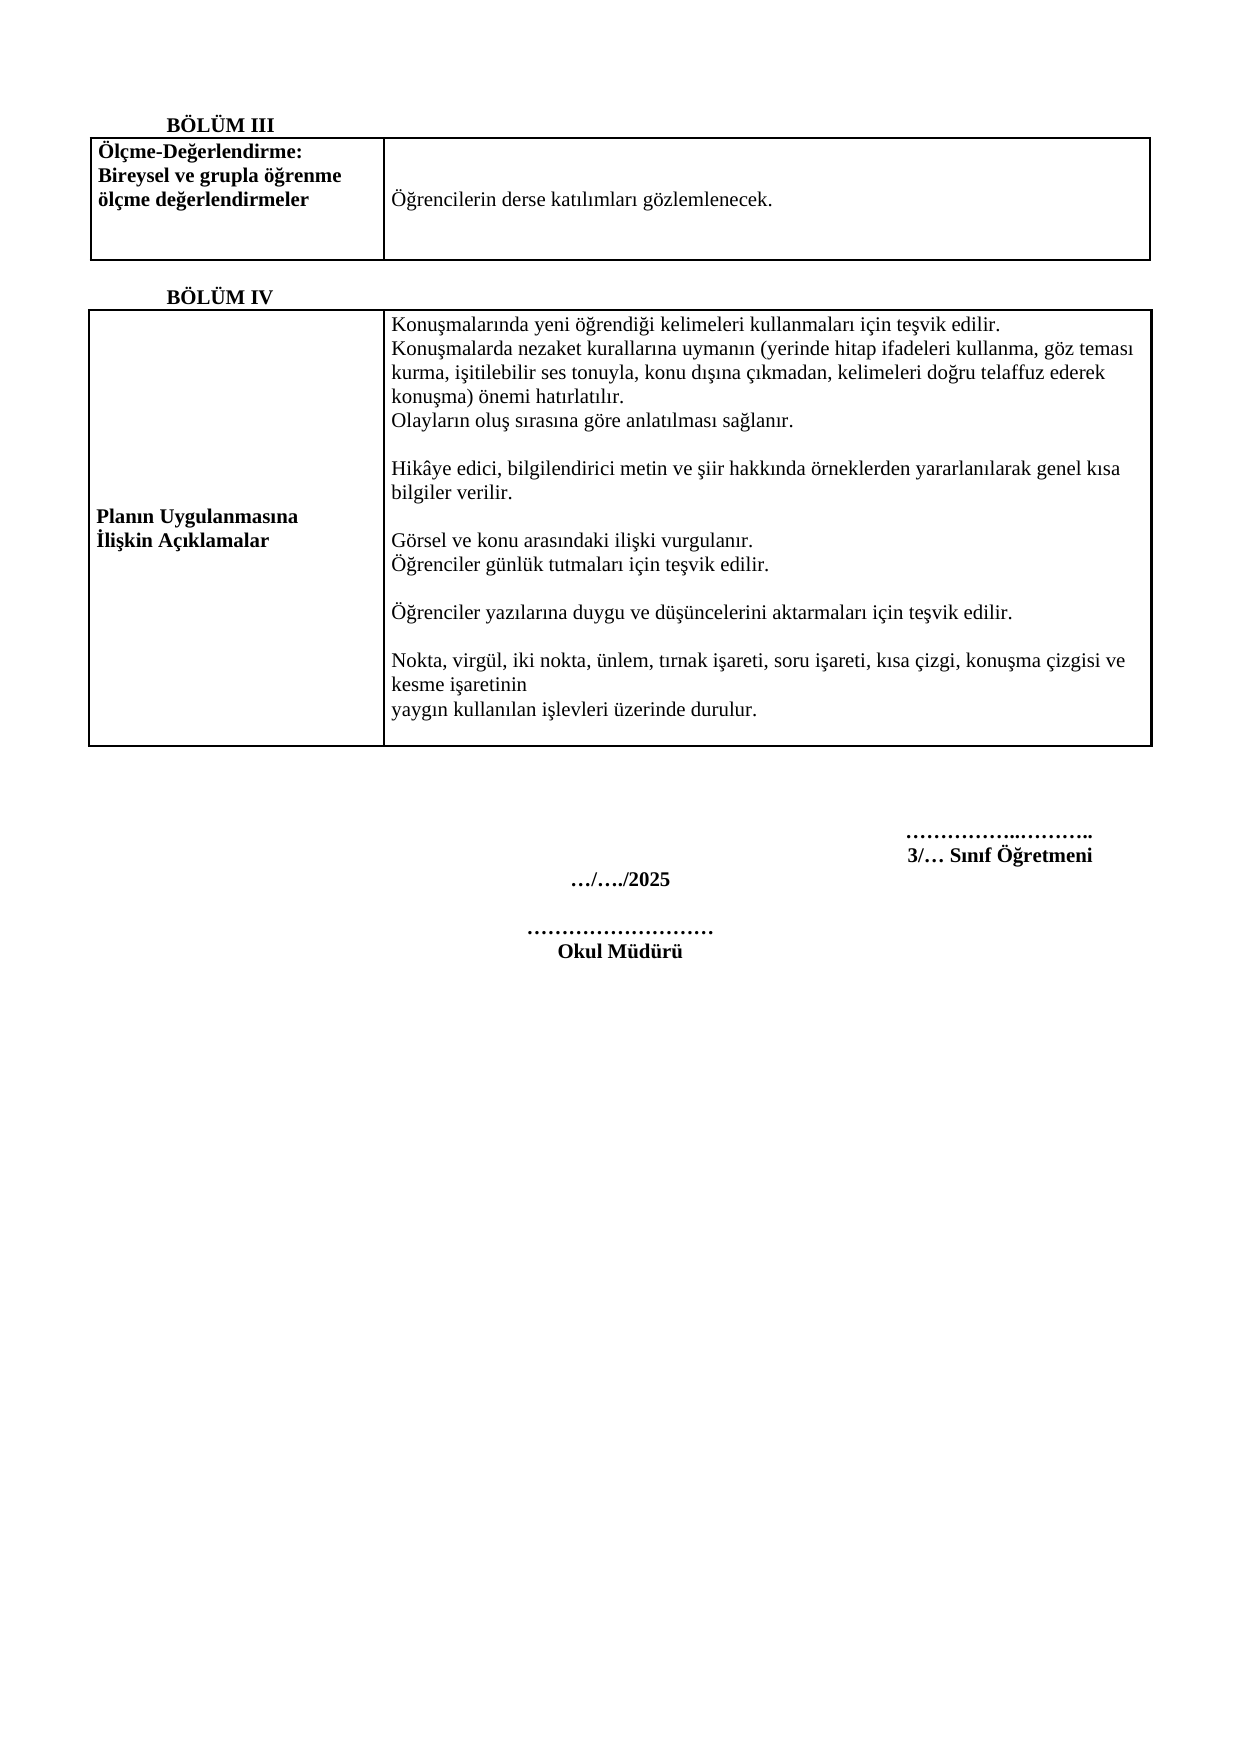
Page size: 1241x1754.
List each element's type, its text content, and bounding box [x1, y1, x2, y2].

text ……………………… [148, 915, 1092, 939]
table_header Konuşmalarında yeni öğrendiği kelimeleri kullanmaları için teşvik edilir. Konuşmalarda nezaket kurallarına uymanın (yerinde hitap ifadeleri kullanma, göz teması kurma, işitilebilir ses tonuyla, konu dışına çıkmadan, kelimeleri doğru telaffuz ederek konuşma) önemi hatırlatılır. Olayların oluş sırasına göre anlatılması sağlanır. Hikâye edici, bilgilendirici metin ve şiir hakkında örneklerden yararlanılarak genel kısa bilgiler verilir. Görsel ve konu arasındaki ilişki vurgulanır. Öğrenciler günlük tutmaları için teşvik edilir. Öğrenciler yazılarına duygu ve düşüncelerini aktarmaları için teşvik edilir. Nokta, virgül, iki nokta, ünlem, tırnak işareti, soru işareti, kısa çizgi, konuşma çizgisi ve kesme işaretinin yaygın kullanılan işlevleri üzerinde durulur. [385, 311, 1150, 744]
text 3/… Sınıf Öğretmeni [148, 843, 1092, 867]
text Okul Müdürü [148, 939, 1092, 963]
table_header Planın Uygulanmasına İlişkin Açıklamalar [90, 311, 383, 744]
text …/…./2025 [148, 867, 1092, 891]
table_header Ölçme-Değerlendirme: Bireysel ve grupla öğrenme ölçme değerlendirmeler [92, 139, 383, 259]
text ……………..……….. [148, 819, 1092, 843]
subtitle BÖLÜM IV [148, 285, 1092, 309]
table_header Öğrencilerin derse katılımları gözlemlenecek. [385, 139, 1149, 259]
subtitle BÖLÜM III [148, 113, 1092, 137]
